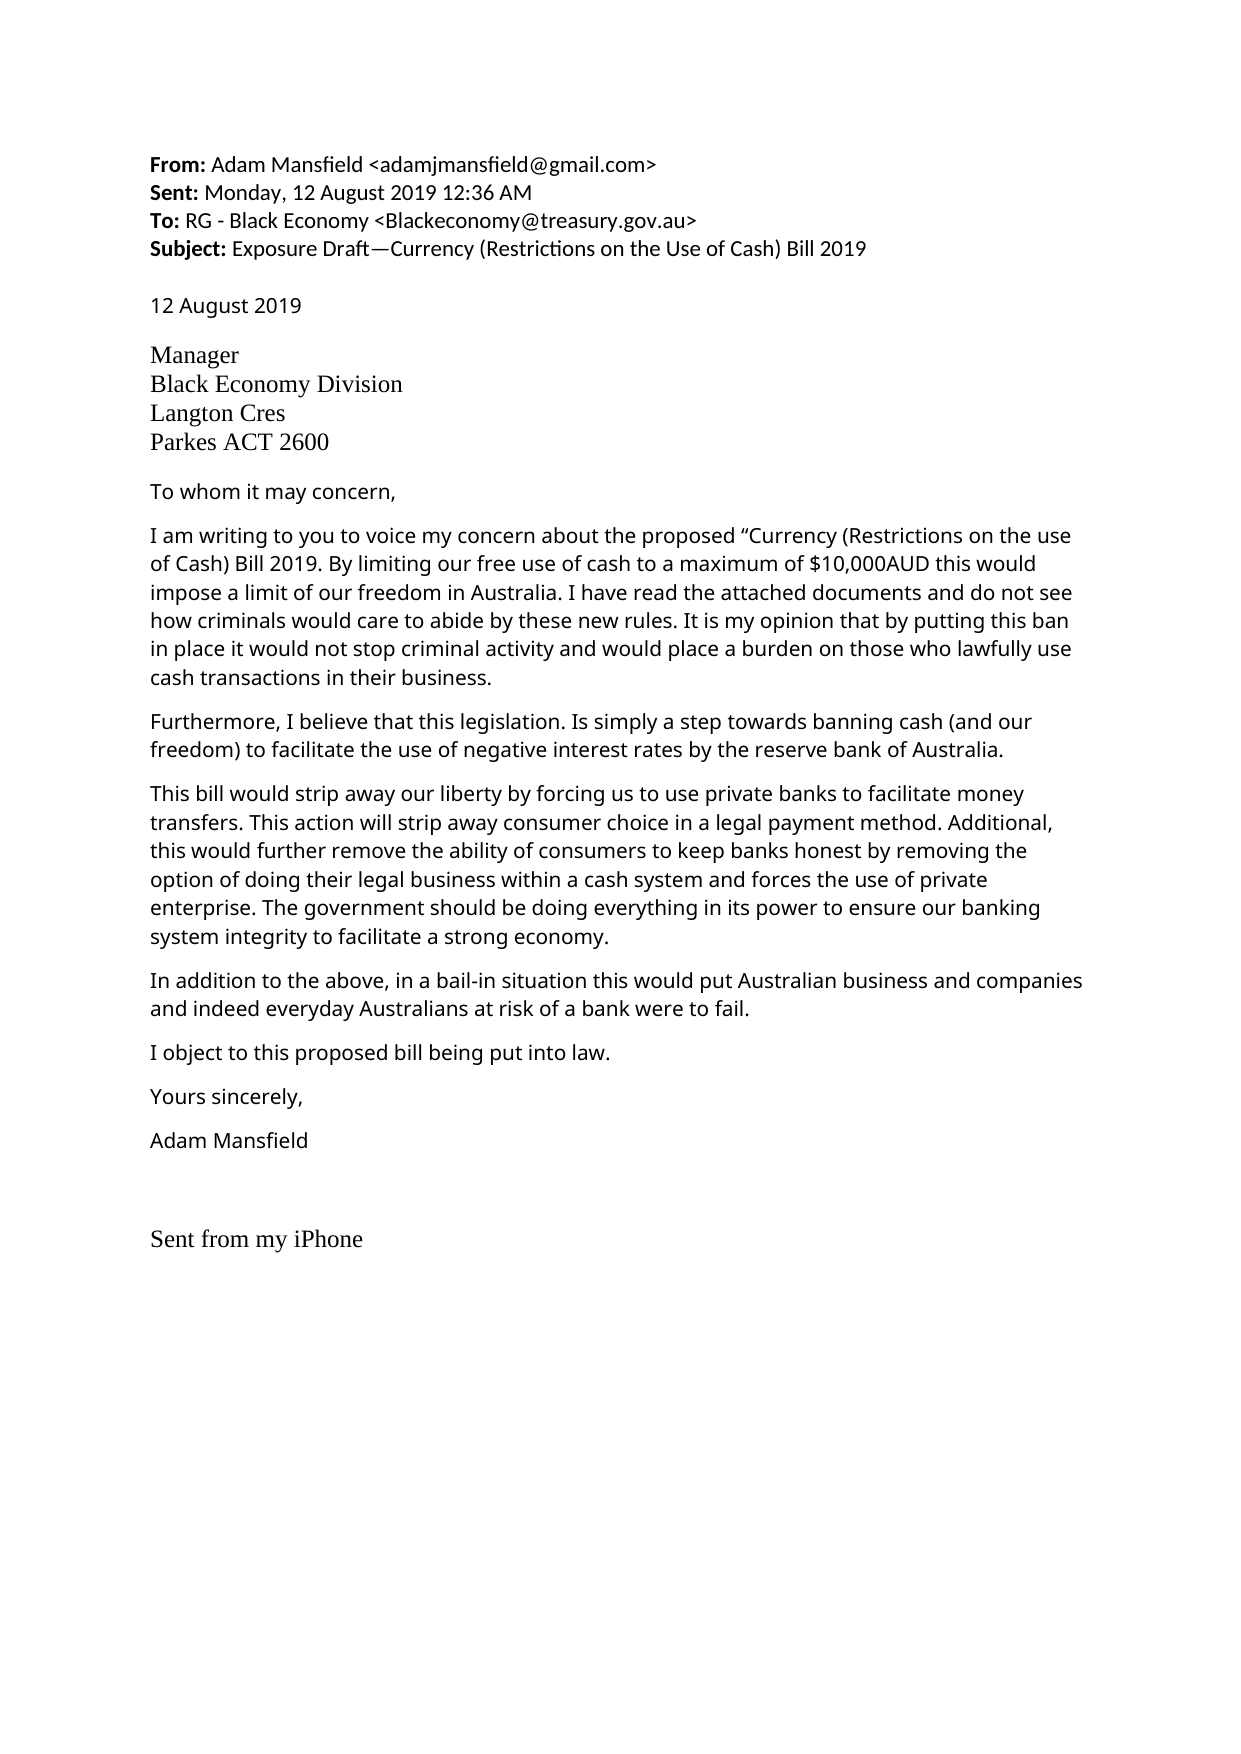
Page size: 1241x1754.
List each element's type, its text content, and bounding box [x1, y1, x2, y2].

text This bill would strip away our liberty by forcing us to use private banks to facilitate money transfers. This action will strip away consumer choice in a legal payment method. Additional, this would further remove the ability of consumers to keep banks honest by removing the option of doing their legal business within a cash system and forces the use of private enterprise. The government should be doing everything in its power to ensure our banking system integrity to facilitate a strong economy. [150, 779, 1090, 950]
text Yours sincerely, [150, 1082, 1090, 1111]
text From: Adam Mansfield <adamjmansfield@gmail.com> Sent: Monday, 12 August 2019 12:36 AM To: RG - Black Economy <Blackeconomy@treasury.gov.au> Subject: Exposure Draft—Currency (Restrictions on the Use of Cash) Bill 2019 [150, 150, 1090, 262]
text Sent from my iPhone [150, 1224, 1090, 1253]
text Furthermore, I believe that this legislation. Is simply a step towards banning cash (and our freedom) to facilitate the use of negative interest rates by the reserve bank of Australia. [150, 707, 1090, 764]
text In addition to the above, in a bail-in situation this would put Australian business and companies and indeed everyday Australians at risk of a bank were to fail. [150, 966, 1090, 1023]
text Manager Black Economy Division Langton Cres Parkes ACT 2600 [150, 341, 1090, 456]
text To whom it may concern, [150, 477, 1090, 505]
text 12 August 2019 [150, 291, 1090, 319]
text I object to this proposed bill being put into law. [150, 1038, 1090, 1067]
text I am writing to you to voice my concern about the proposed “Currency (Restrictions on the use of Cash) Bill 2019. By limiting our free use of cash to a maximum of $10,000AUD this would impose a limit of our freedom in Australia. I have read the attached documents and do not see how criminals would care to abide by these new rules. It is my opinion that by putting this ban in place it would not stop criminal activity and would place a burden on those who lawfully use cash transactions in their business. [150, 521, 1090, 691]
text Adam Mansfield [150, 1126, 1090, 1155]
